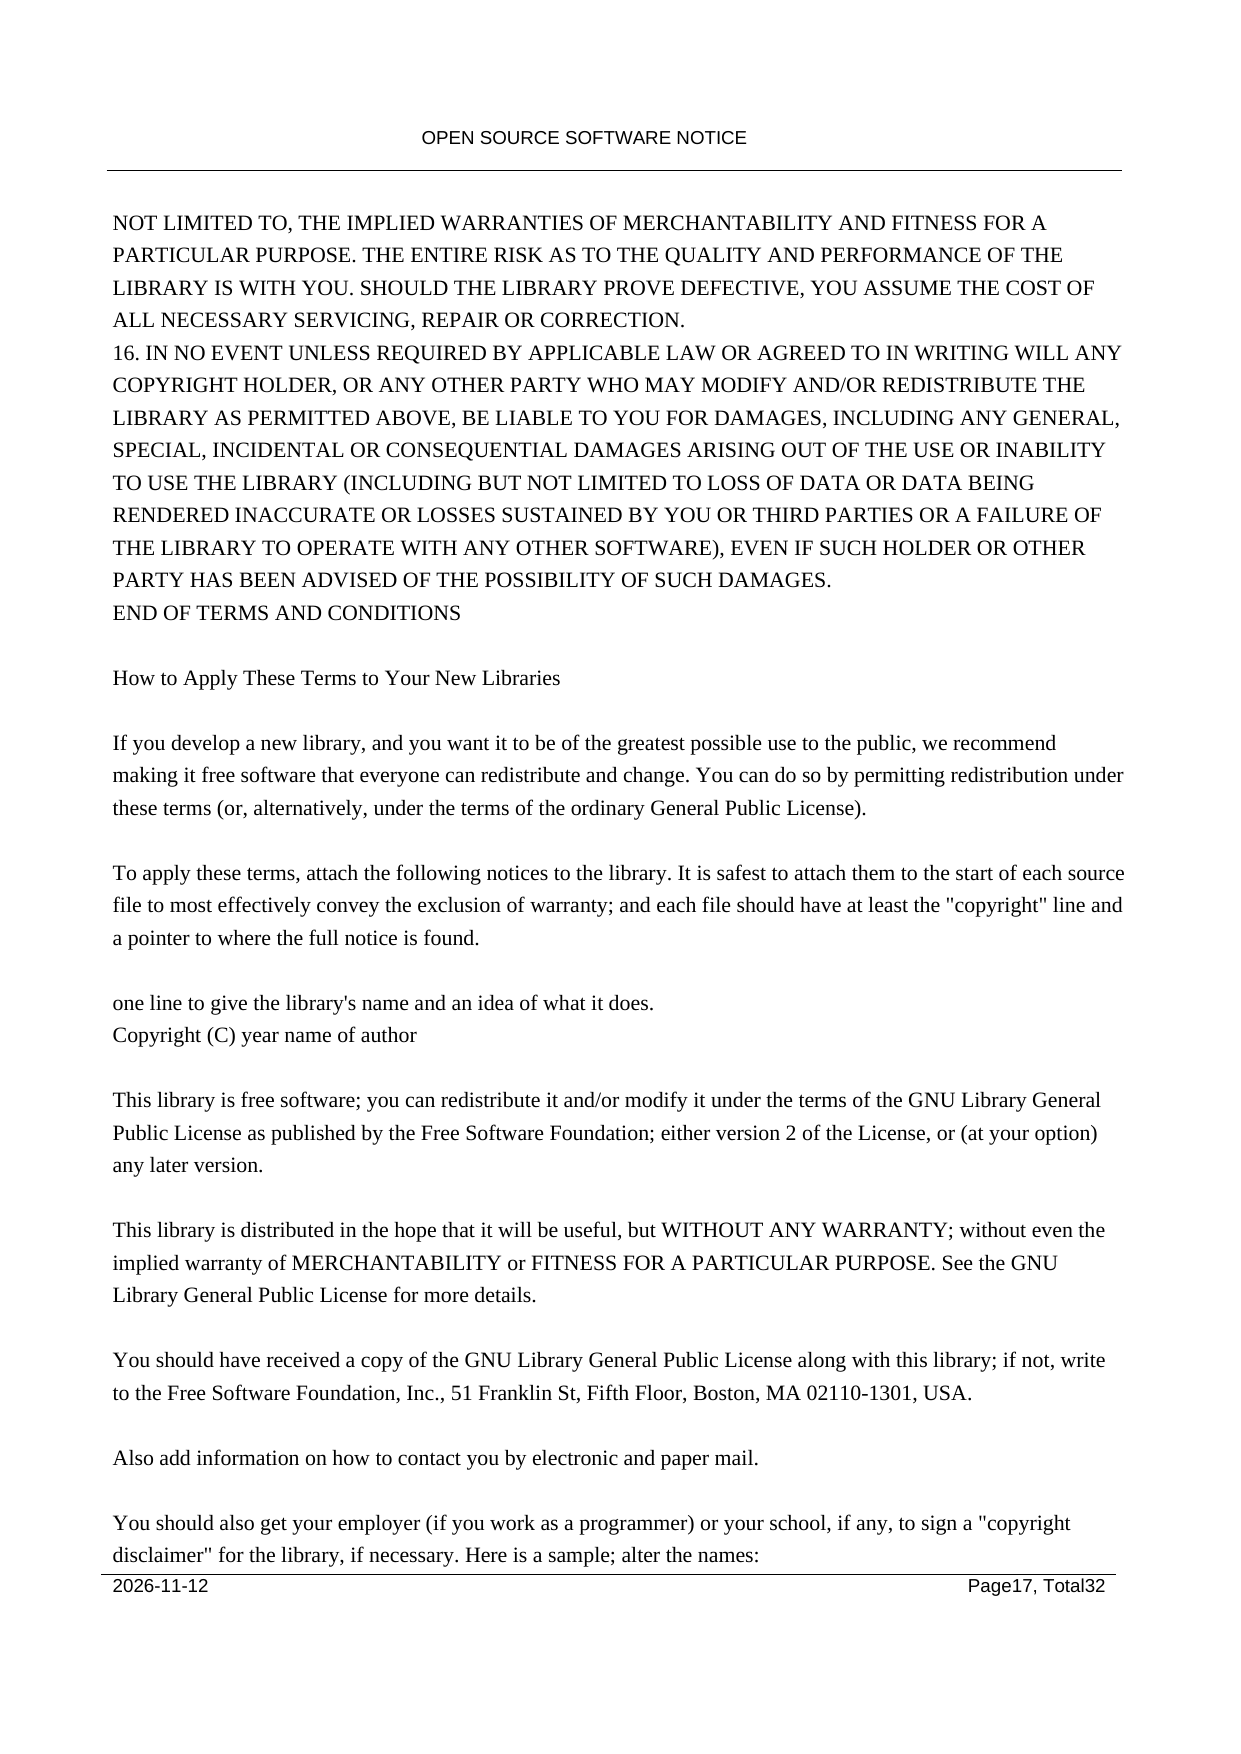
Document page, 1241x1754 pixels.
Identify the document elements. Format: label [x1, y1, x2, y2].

text [112, 206, 1128, 1571]
